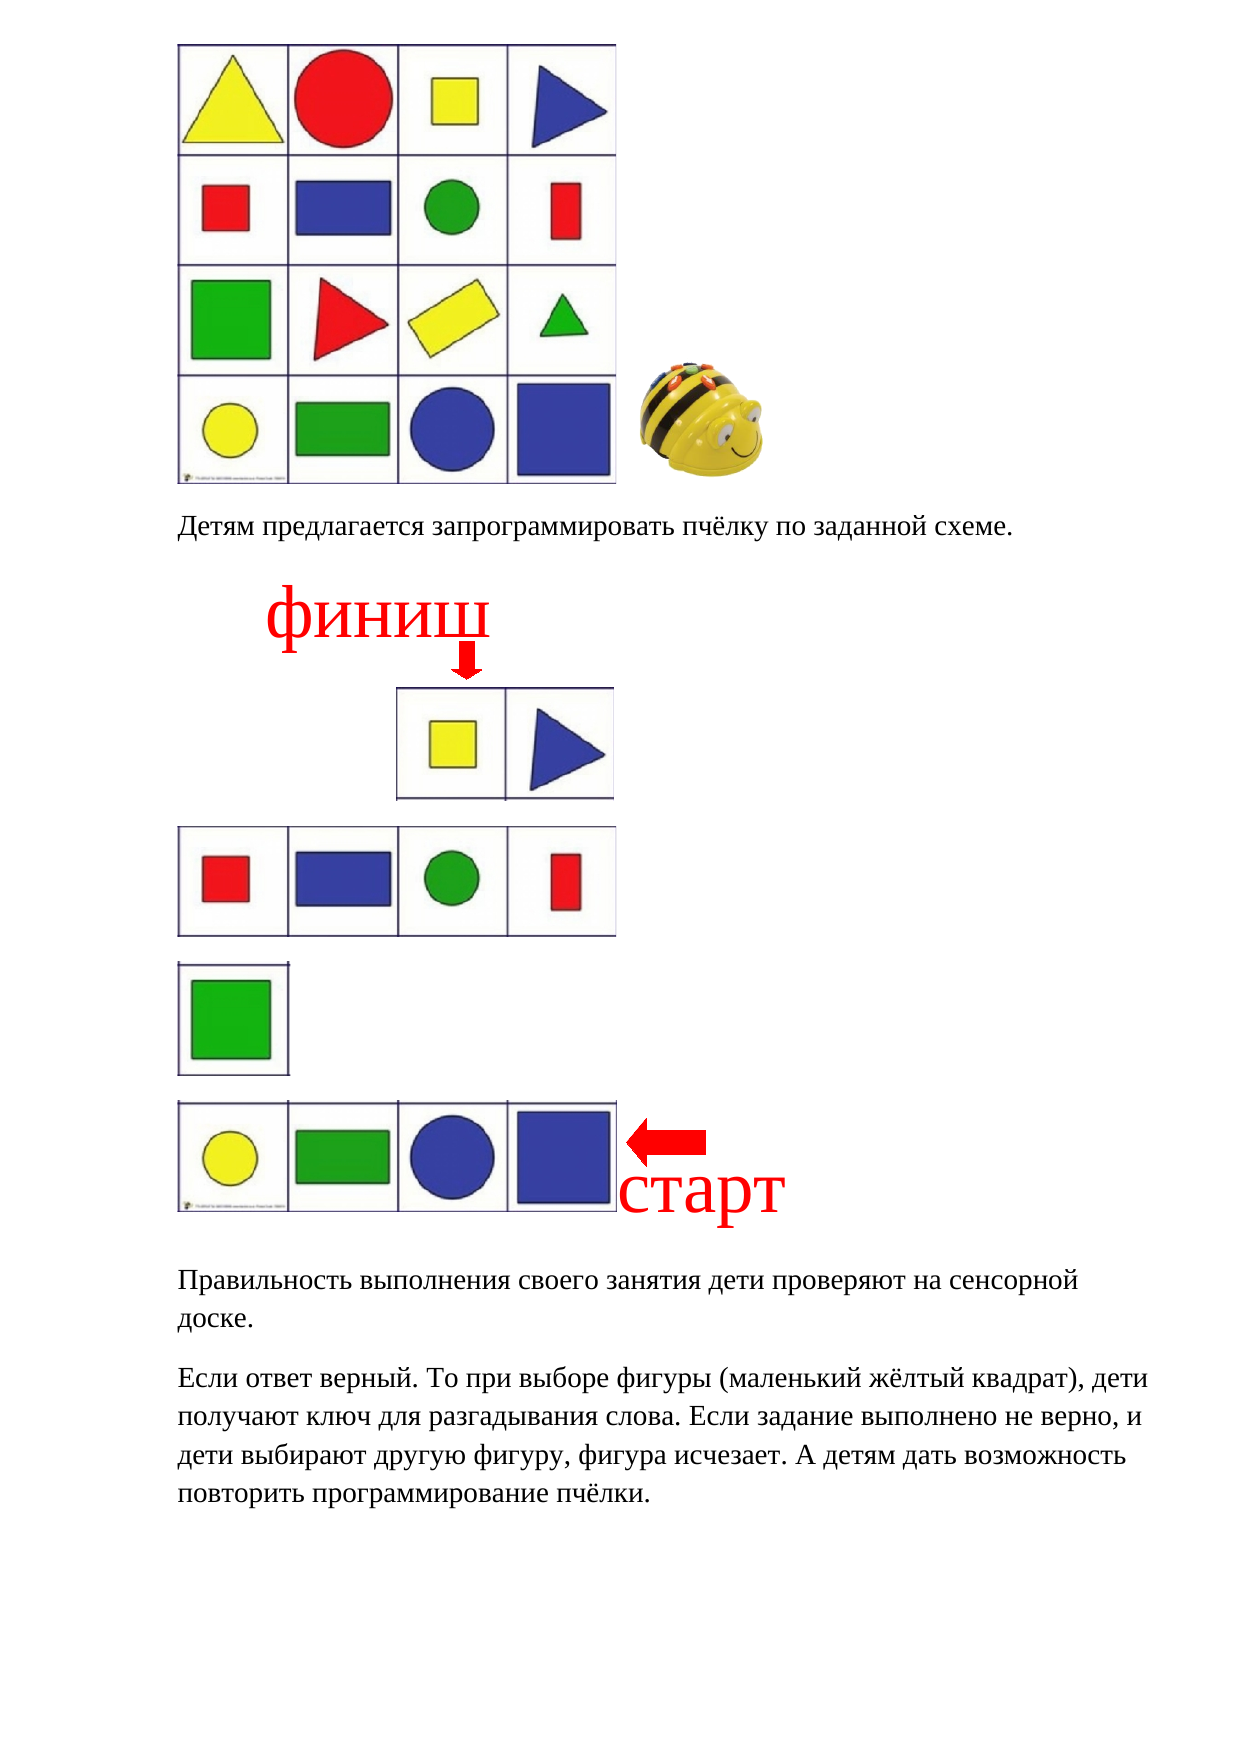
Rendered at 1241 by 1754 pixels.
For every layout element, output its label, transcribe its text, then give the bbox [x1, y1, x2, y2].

picture [177, 961, 291, 1076]
picture [177, 1100, 617, 1212]
text Если ответ верный. То при выборе фигуры (маленький жёлтый квадрат), дети получают ключ для разгадывания слова. Если задание выполнено не верно, и дети выбирают другую фигуру, фигура исчезает. А детям дать возможность повторить программирование пчёлки. [177, 1360, 1152, 1509]
text Правильность выполнения своего занятия дети проверяют на сенсорной доске. [177, 1262, 1152, 1334]
text Детям предлагается запрограммировать пчёлку по заданной схеме. [177, 508, 1152, 542]
picture [177, 44, 783, 484]
picture [177, 826, 617, 937]
picture [396, 687, 614, 801]
text финиш [177, 568, 1152, 654]
